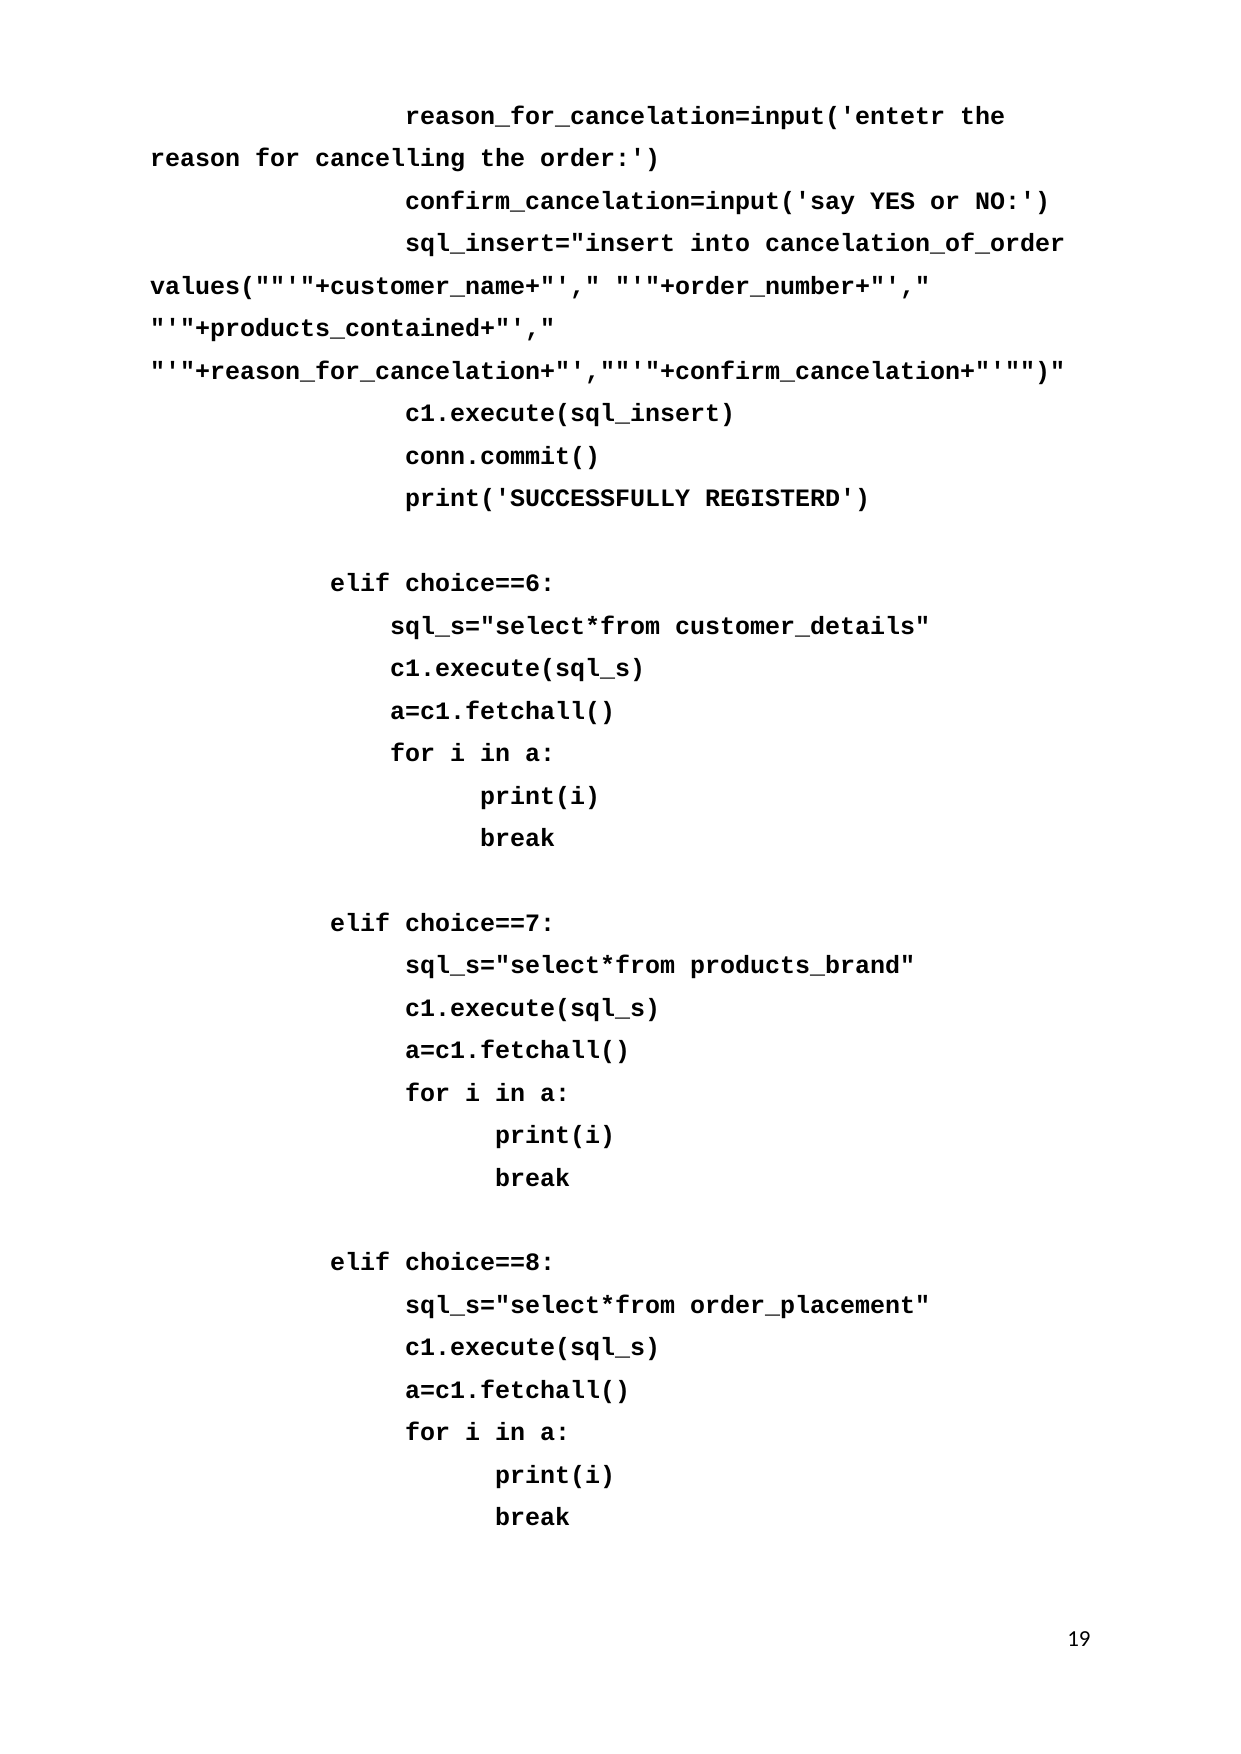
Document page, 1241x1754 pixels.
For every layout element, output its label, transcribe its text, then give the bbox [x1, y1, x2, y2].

text for i in a: [150, 1420, 1090, 1448]
text print(i) [150, 1462, 1090, 1491]
text a=c1.fetchall() [150, 698, 1090, 727]
text c1.execute(sql_s) [150, 1335, 1090, 1363]
text break [150, 826, 1090, 854]
text print(i) [150, 783, 1090, 812]
text c1.execute(sql_s) [150, 995, 1090, 1024]
text print(i) [150, 1123, 1090, 1151]
text print('SUCCESSFULLY REGISTERD') [150, 486, 1090, 514]
text c1.execute(sql_insert) [150, 401, 1090, 429]
text sql_s="select*from products_brand" [150, 953, 1090, 981]
text confirm_cancelation=input('say YES or NO:') [150, 188, 1090, 217]
text conn.commit() [150, 443, 1090, 472]
text c1.execute(sql_s) [150, 656, 1090, 684]
text for i in a: [150, 741, 1090, 769]
text a=c1.fetchall() [150, 1377, 1090, 1406]
text break [150, 1505, 1090, 1533]
text a=c1.fetchall() [150, 1038, 1090, 1066]
text break [150, 1165, 1090, 1194]
text elif choice==8: [150, 1250, 1090, 1278]
text reason_for_cancelation=input('entetr the reason for cancelling the order:') [150, 103, 1090, 174]
text sql_s="select*from customer_details" [150, 613, 1090, 642]
text elif choice==6: [150, 571, 1090, 599]
text for i in a: [150, 1080, 1090, 1109]
text sql_insert="insert into cancelation_of_order values(""'"+customer_name+"'," "'"+order_number+"'," "'"+products_contained+"'," "'"+reason_for_cancelation+"',""'"+confirm_cancelation+"'"")" [150, 231, 1090, 387]
text sql_s="select*from order_placement" [150, 1292, 1090, 1321]
text elif choice==7: [150, 910, 1090, 939]
